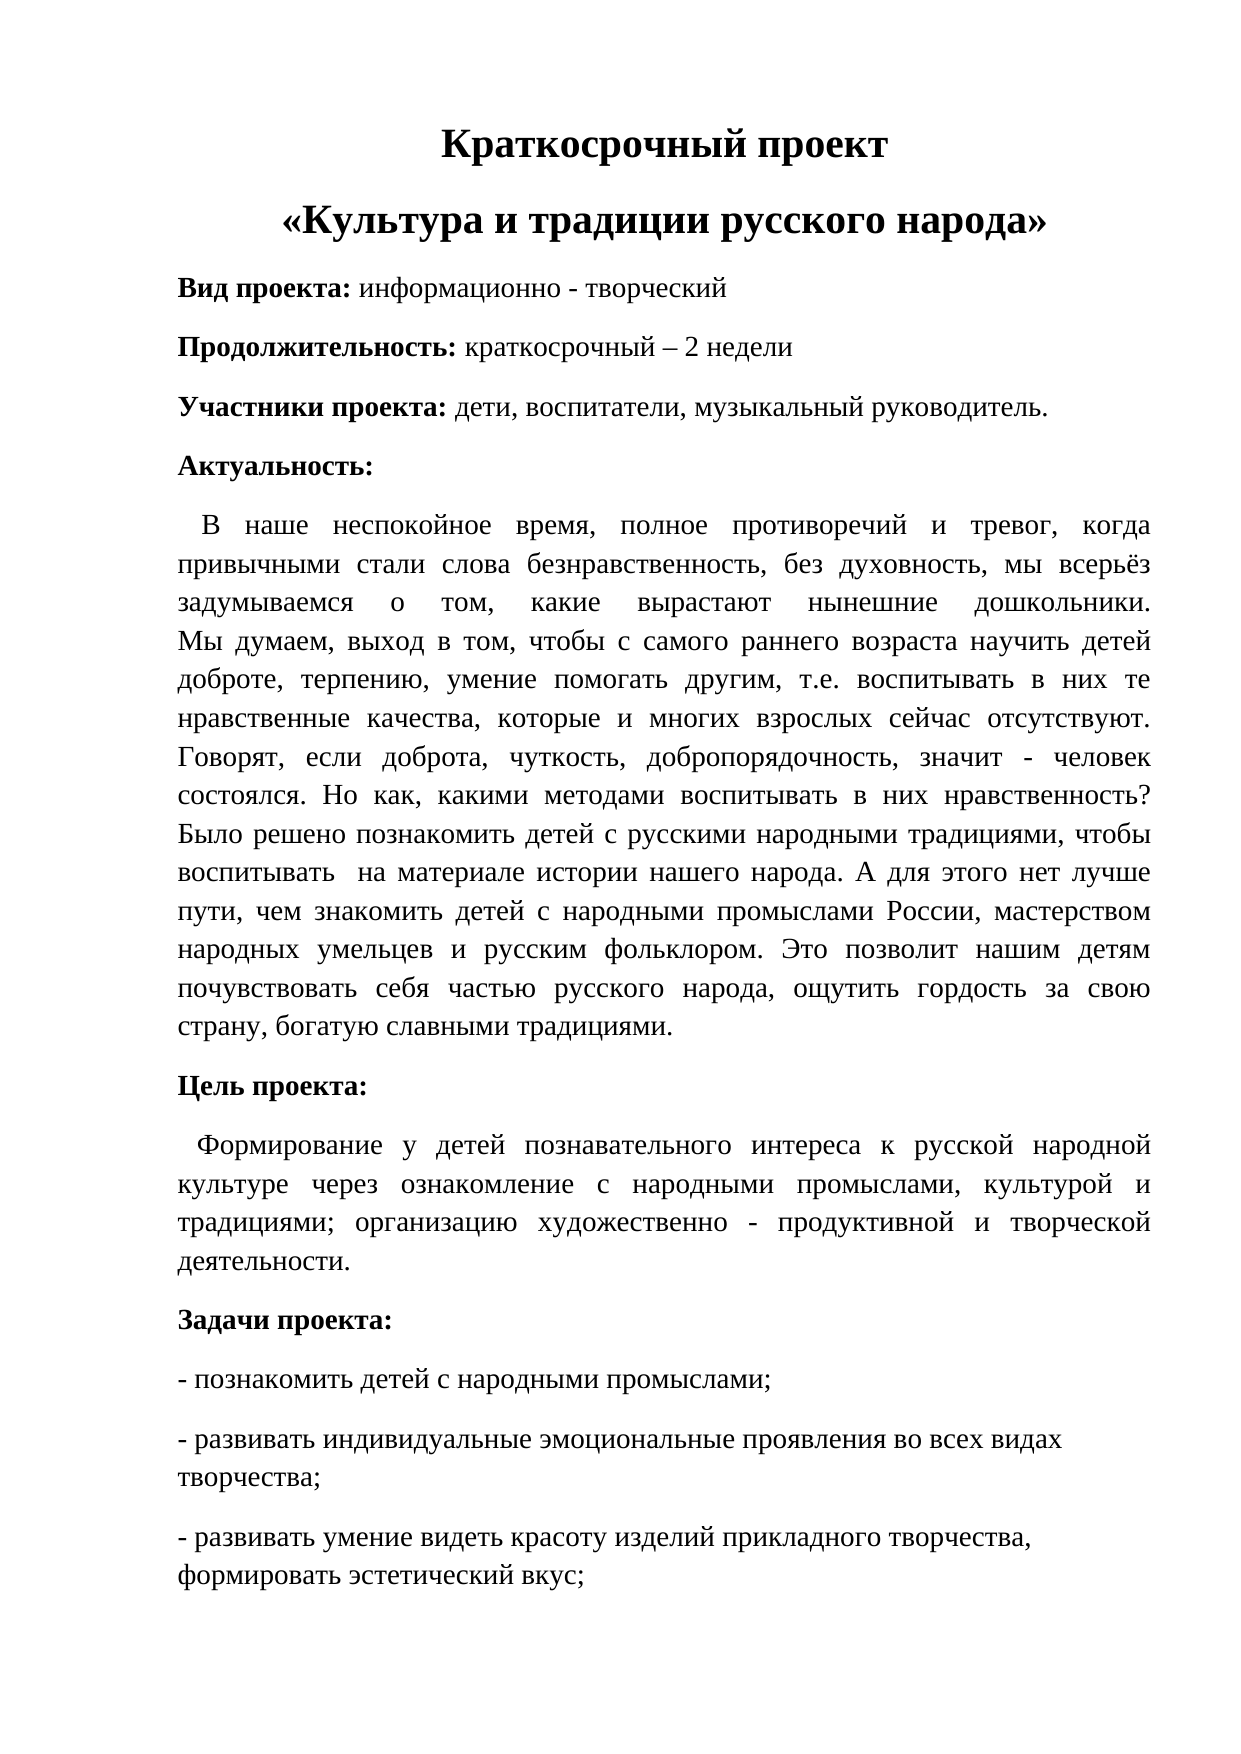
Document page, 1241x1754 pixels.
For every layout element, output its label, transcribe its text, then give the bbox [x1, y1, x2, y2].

text Продолжительность: краткосрочный – 2 недели [177, 329, 1152, 363]
text «Культура и традиции русского народа» [177, 194, 1152, 242]
text Актуальность: [177, 448, 1152, 482]
text Участники проекта: дети, воспитатели, музыкальный руководитель. [177, 389, 1152, 422]
text Вид проекта: информационно - творческий [177, 270, 1152, 303]
text Задачи проекта: [177, 1302, 1152, 1336]
text Краткосрочный проект [177, 118, 1152, 166]
text Цель проекта: [177, 1068, 1152, 1101]
text - познакомить детей с народными промыслами; [177, 1362, 1152, 1395]
text - развивать индивидуальные эмоциональные проявления во всех видах творчества; [177, 1421, 1152, 1493]
text Формирование у детей познавательного интереса к русской народной культуре через ознакомление с народными промыслами, культурой и традициями; организацию художественно - продуктивной и творческой деятельности. [177, 1127, 1152, 1276]
text В наше неспокойное время, полное противоречий и тревог, когда привычными стали слова безнравственность, без духовность, мы всерьёз задумываемся о том, какие вырастают нынешние дошкольники. Мы думаем, выход в том, чтобы с самого раннего возраста научить детей доброте, терпению, умение помогать другим, т.е. воспитывать в них те нравственные качества, которые и многих взрослых сейчас отсутствуют. Говорят, если доброта, чуткость, добропорядочность, значит - человек состоялся. Но как, какими методами воспитывать в них нравственность? Было решено познакомить детей с русскими народными традициями, чтобы воспитывать на материале истории нашего народа. А для этого нет лучше пути, чем знакомить детей с народными промыслами России, мастерством народных умельцев и русским фольклором. Это позволит нашим детям почувствовать себя частью русского народа, ощутить гордость за свою страну, богатую славными традициями. [177, 507, 1152, 1042]
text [177, 1519, 1152, 1591]
